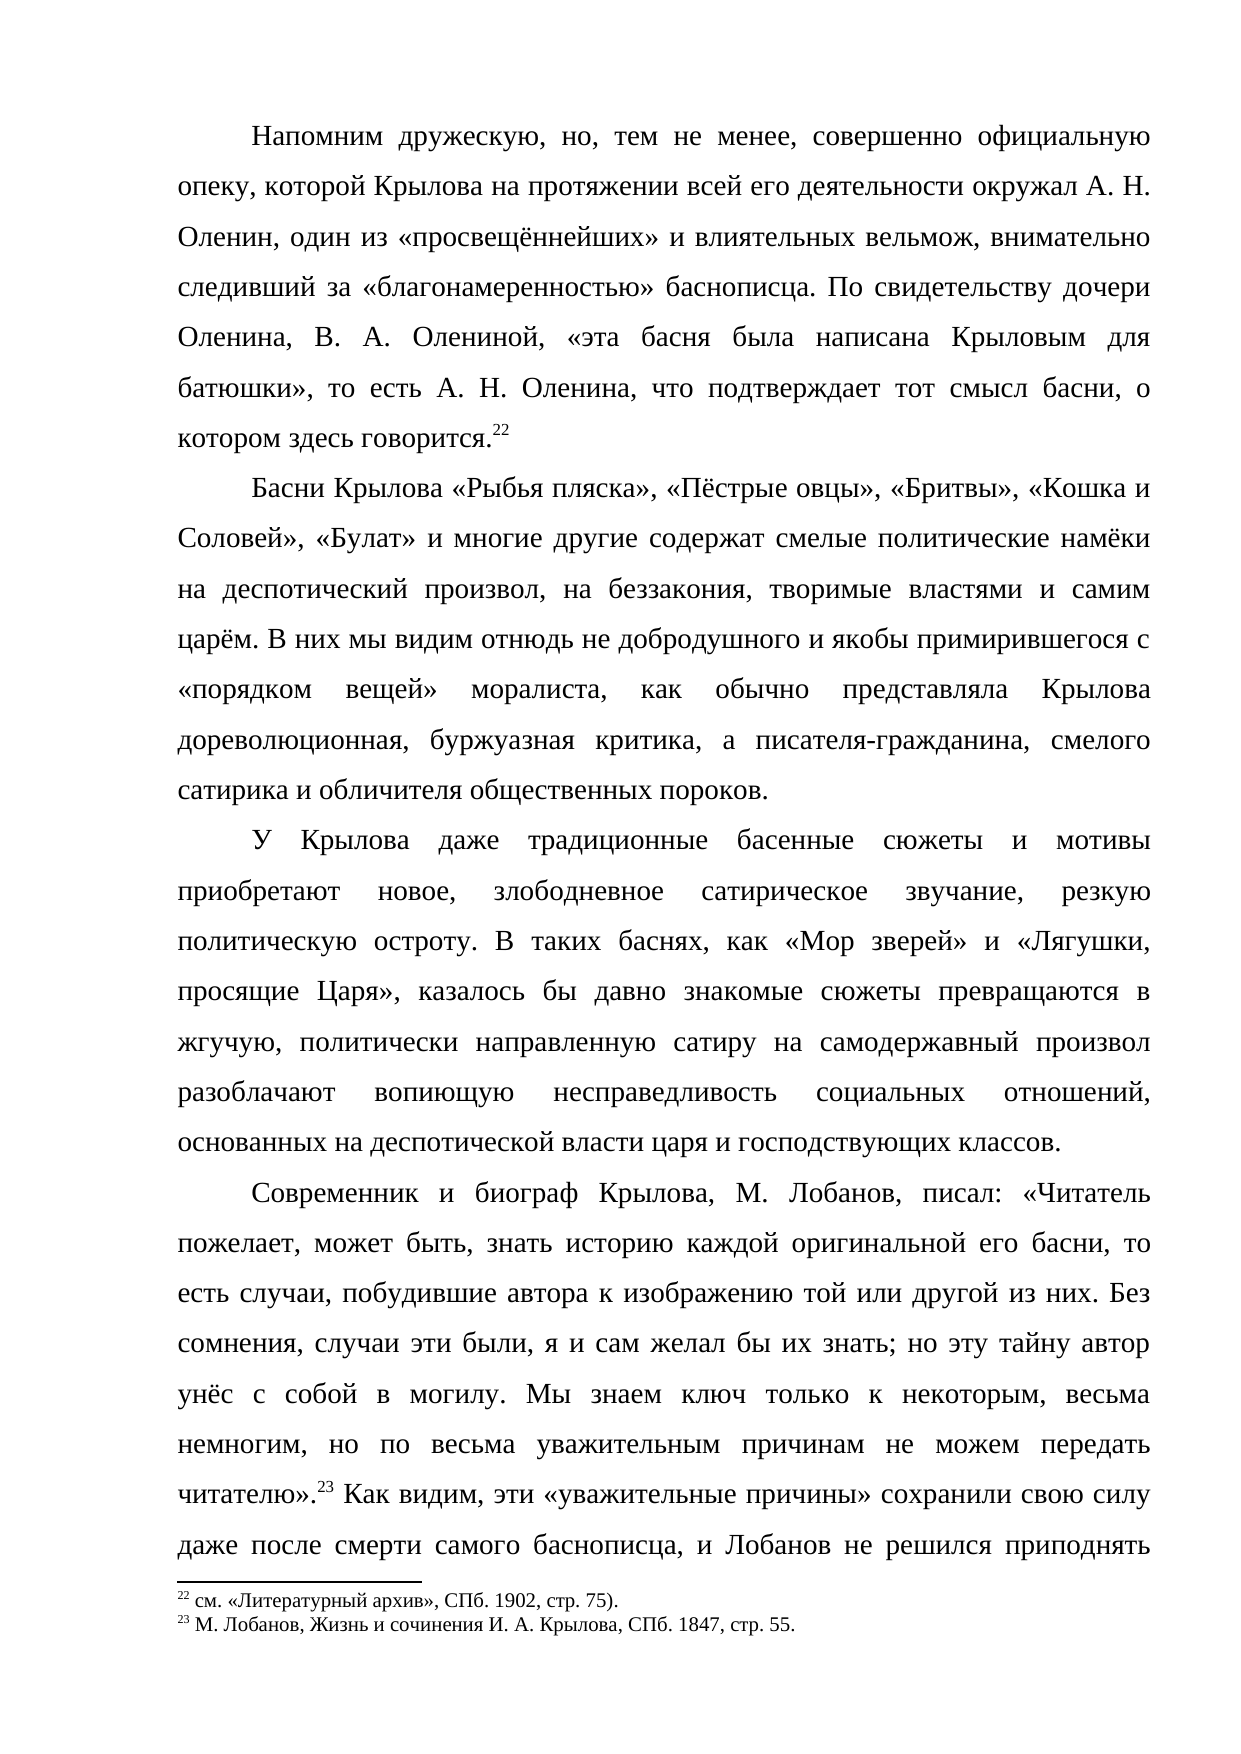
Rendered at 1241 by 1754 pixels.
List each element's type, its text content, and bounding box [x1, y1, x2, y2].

text Напомним дружескую, но, тем не менее, совершенно официальную опеку, которой Крылова на протяжении всей его деятельности окружал А. Н. Оленин, один из «просвещённейших» и влиятельных вельмож, внимательно следивший за «благонамеренностью» баснописца. По свидетельству дочери Оленина, В. А. Олениной, «эта басня была написана Крыловым для батюшки», то есть А. Н. Оленина, что подтверждает тот смысл басни, о котором здесь говорится. [177, 118, 1152, 453]
text Басни Крылова «Рыбья пляска», «Пёстрые овцы», «Бритвы», «Кошка и Соловей», «Булат» и многие другие содержат смелые политические намёки на деспотический произвол, на беззакония, творимые властями и самим царём. В них мы видим отнюдь не добродушного и якобы примирившегося с «порядком вещей» моралиста, как обычно представляла Крылова дореволюционная, буржуазная критика, а писателя-гражданина, смелого сатирика и обличителя общественных пороков. [177, 470, 1152, 806]
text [177, 1175, 1152, 1560]
text У Крылова даже традиционные басенные сюжеты и мотивы приобретают новое, злободневное сатирическое звучание, резкую политическую остроту. В таких баснях, как «Мор зверей» и «Лягушки, просящие Царя», казалось бы давно знакомые сюжеты превращаются в жгучую, политически направленную сатиру на самодержавный произвол разоблачают вопиющую несправедливость социальных отношений, основанных на деспотической власти царя и господствующих классов. [177, 822, 1152, 1158]
